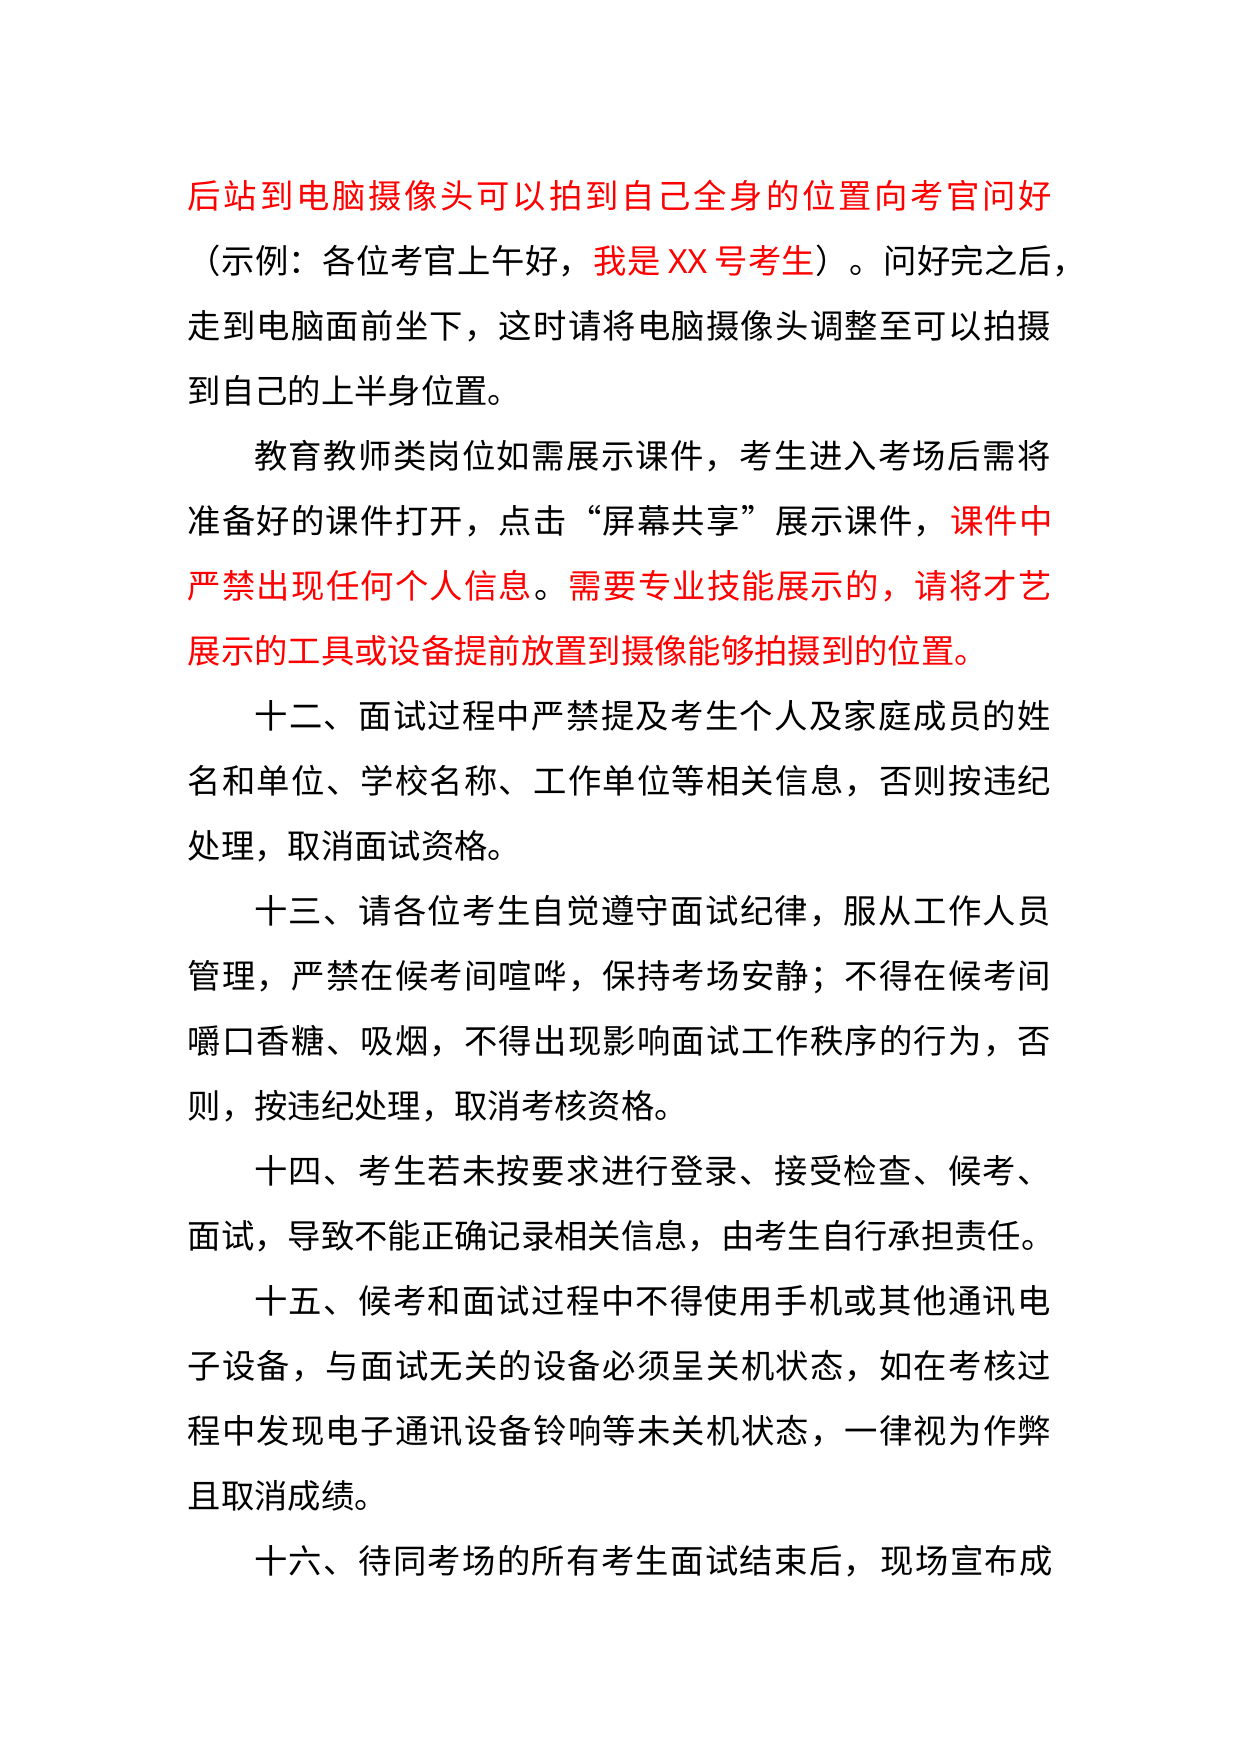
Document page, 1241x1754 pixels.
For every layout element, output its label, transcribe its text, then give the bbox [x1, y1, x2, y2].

text 十二、面试过程中严禁提及考生个人及家庭成员的姓名和单位、学校名称、工作单位等相关信息，否则按违纪处理，取消面试资格。 [187, 682, 1053, 877]
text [187, 1527, 1053, 1592]
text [187, 162, 1053, 422]
text 教育教师类岗位如需展示课件，考生进入考场后需将准备好的课件打开，点击“屏幕共享”展示课件，课件中严禁出现任何个人信息。需要专业技能展示的，请将才艺展示的工具或设备提前放置到摄像能够拍摄到的位置。 [187, 422, 1053, 682]
text 十三、请各位考生自觉遵守面试纪律，服从工作人员管理，严禁在候考间喧哗，保持考场安静；不得在候考间嚼口香糖、吸烟，不得出现影响面试工作秩序的行为，否则，按违纪处理，取消考核资格。 [187, 877, 1053, 1137]
text 十四、考生若未按要求进行登录、接受检查、候考、面试，导致不能正确记录相关信息，由考生自行承担责任。 [187, 1137, 1053, 1267]
text 十五、候考和面试过程中不得使用手机或其他通讯电子设备，与面试无关的设备必须呈关机状态，如在考核过程中发现电子通讯设备铃响等未关机状态，一律视为作弊，且取消成绩。 [187, 1267, 1053, 1527]
